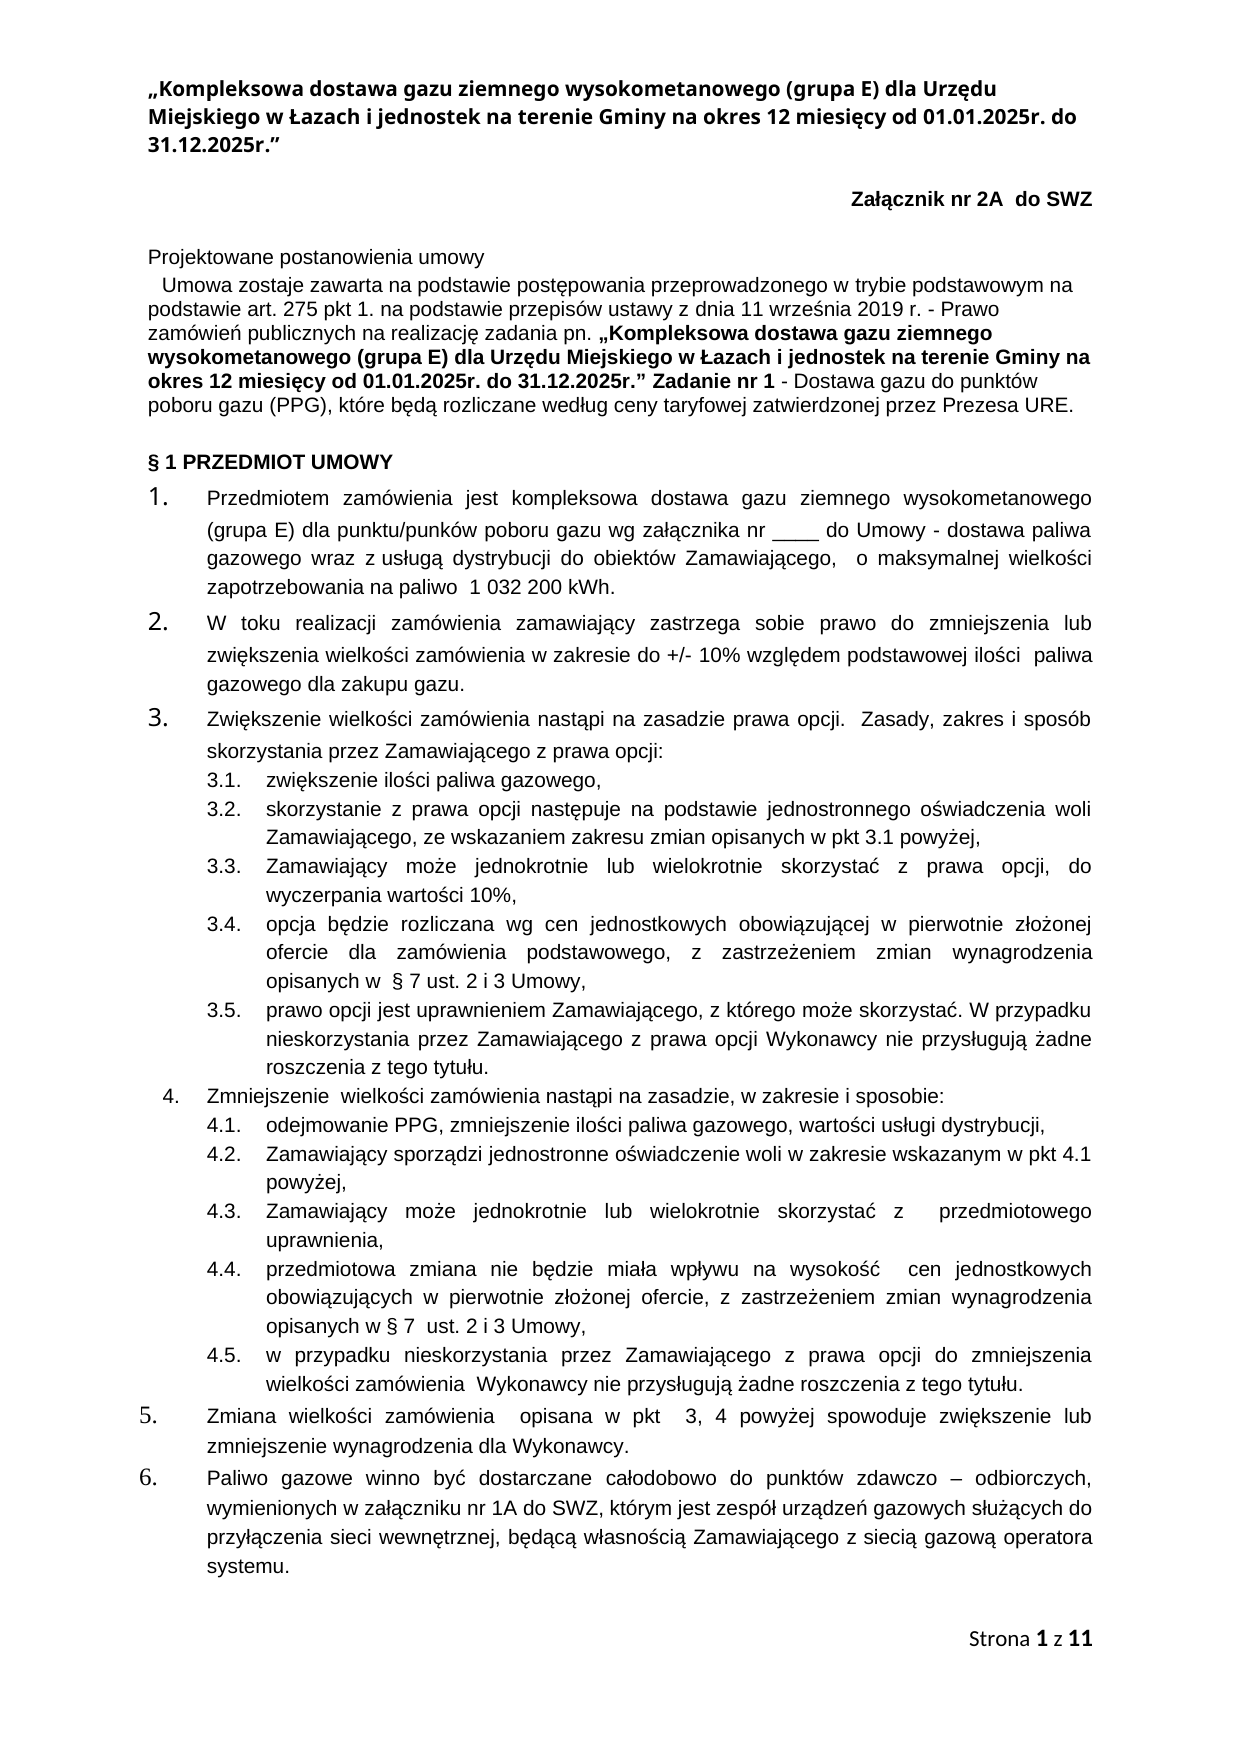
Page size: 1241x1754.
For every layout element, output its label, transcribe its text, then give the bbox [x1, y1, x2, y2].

list Zwiększenie wielkości zamówienia nastąpi na zasadzie prawa opcji. Zasady, zakres i sposób skorzystania przez Zamawiającego z prawa opcji: [148, 700, 1093, 763]
list Przedmiotem zamówienia jest kompleksowa dostawa gazu ziemnego wysokometanowego (grupa E) dla punktu/punków poboru gazu wg załącznika nr ____ do Umowy - dostawa paliwa gazowego wraz z usługą dystrybucji do obiektów Zamawiającego, o maksymalnej wielkości zapotrzebowania na paliwo 1 032 200 kWh. [148, 479, 1093, 599]
list Paliwo gazowe winno być dostarczane całodobowo do punktów zdawczo – odbiorczych, wymienionych w załączniku nr 1A do SWZ, którym jest zespół urządzeń gazowych służących do przyłączenia sieci wewnętrznej, będącą własnością Zamawiającego z siecią gazową operatora systemu. [139, 1462, 1093, 1577]
text Projektowane postanowienia umowy [148, 244, 1093, 268]
list przedmiotowa zmiana nie będzie miała wpływu na wysokość cen jednostkowych obowiązujących w pierwotnie złożonej ofercie, z zastrzeżeniem zmian wynagrodzenia opisanych w § 7 ust. 2 i 3 Umowy, [207, 1256, 1093, 1338]
list Zmniejszenie wielkości zamówienia nastąpi na zasadzie, w zakresie i sposobie: [162, 1084, 1093, 1108]
list w przypadku nieskorzystania przez Zamawiającego z prawa opcji do zmniejszenia wielkości zamówienia Wykonawcy nie przysługują żadne roszczenia z tego tytułu. [207, 1343, 1093, 1395]
list opcja będzie rozliczana wg cen jednostkowych obowiązującej w pierwotnie złożonej ofercie dla zamówienia podstawowego, z zastrzeżeniem zmian wynagrodzenia opisanych w § 7 ust. 2 i 3 Umowy, [207, 911, 1093, 993]
list Zamawiający może jednokrotnie lub wielokrotnie skorzystać z przedmiotowego uprawnienia, [207, 1199, 1093, 1252]
list W toku realizacji zamówienia zamawiający zastrzega sobie prawo do zmniejszenia lub zwiększenia wielkości zamówienia w zakresie do +/- 10% względem podstawowej ilości paliwa gazowego dla zakupu gazu. [148, 604, 1093, 695]
list zwiększenie ilości paliwa gazowego, [207, 768, 1093, 792]
list Zmiana wielkości zamówienia opisana w pkt 3, 4 powyżej spowoduje zwiększenie lub zmniejszenie wynagrodzenia dla Wykonawcy. [139, 1400, 1093, 1458]
list odejmowanie PPG, zmniejszenie ilości paliwa gazowego, wartości usługi dystrybucji, [207, 1113, 1093, 1137]
text Załącznik nr 2A do SWZ [148, 187, 1093, 211]
text Umowa zostaje zawarta na podstawie postępowania przeprowadzonego w trybie podstawowym na podstawie art. 275 pkt 1. na podstawie przepisów ustawy z dnia 11 września 2019 r. - Prawo zamówień publicznych na realizację zadania pn. „Kompleksowa dostawa gazu ziemnego wysokometanowego (grupa E) dla Urzędu Miejskiego w Łazach i jednostek na terenie Gminy na okres 12 miesięcy od 01.01.2025r. do 31.12.2025r.” Zadanie nr 1 - Dostawa gazu do punktów poboru gazu (PPG), które będą rozliczane według ceny taryfowej zatwierdzonej przez Prezesa URE. [148, 273, 1093, 417]
list prawo opcji jest uprawnieniem Zamawiającego, z którego może skorzystać. W przypadku nieskorzystania przez Zamawiającego z prawa opcji Wykonawcy nie przysługują żadne roszczenia z tego tytułu. [207, 998, 1093, 1079]
text § 1 PRZEDMIOT UMOWY [148, 450, 1093, 474]
list skorzystanie z prawa opcji następuje na podstawie jednostronnego oświadczenia woli Zamawiającego, ze wskazaniem zakresu zmian opisanych w pkt 3.1 powyżej, [207, 796, 1093, 849]
list Zamawiający sporządzi jednostronne oświadczenie woli w zakresie wskazanym w pkt 4.1 powyżej, [207, 1141, 1093, 1194]
list Zamawiający może jednokrotnie lub wielokrotnie skorzystać z prawa opcji, do wyczerpania wartości 10%, [207, 854, 1093, 907]
